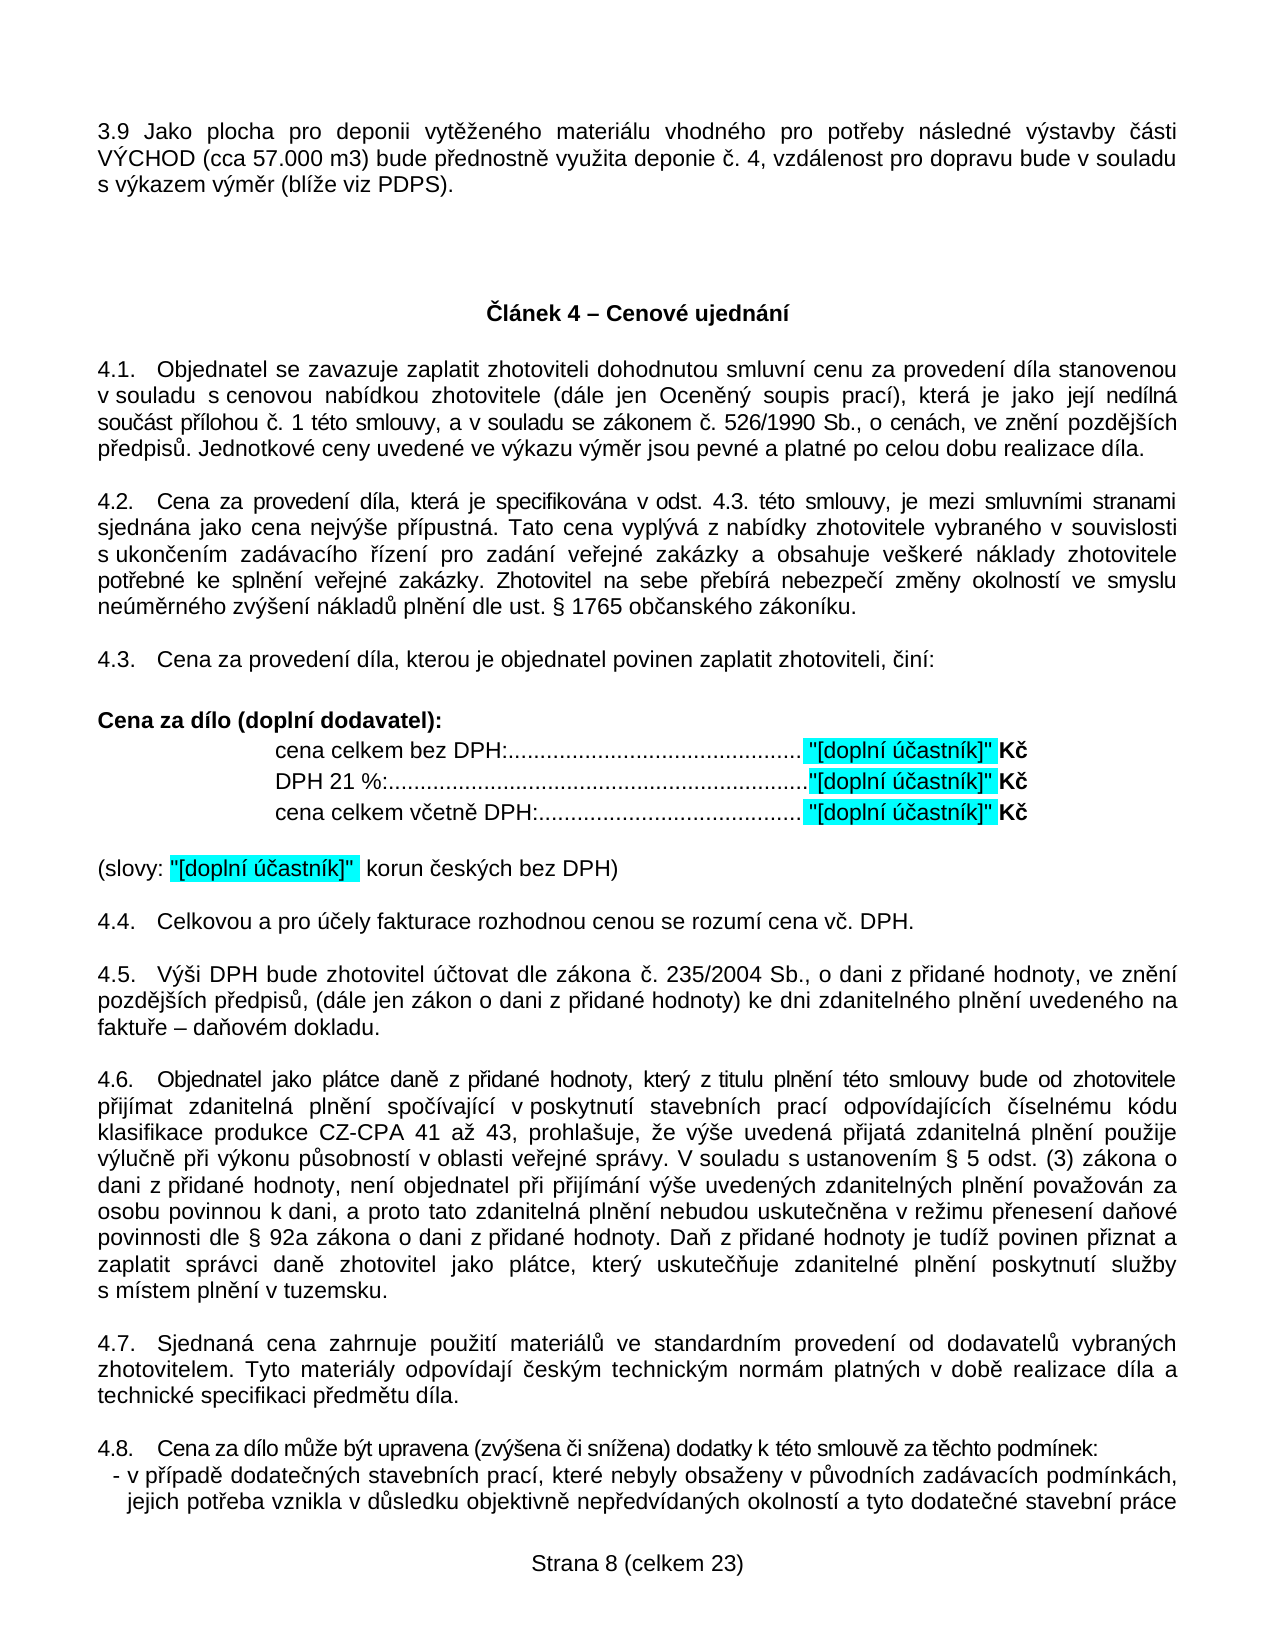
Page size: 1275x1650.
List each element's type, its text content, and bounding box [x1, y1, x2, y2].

list Výši DPH bude zhotovitel účtovat dle zákona č. 235/2004 Sb., o dani z přidané hodnoty, ve znění pozdějších předpisů, (dále jen zákon o dani z přidané hodnoty) ke dni zdanitelného plnění uvedeného na faktuře – daňovém dokladu. [97, 961, 1177, 1040]
list Cena za dílo může být upravena (zvýšena či snížena) dodatky k této smlouvě za těchto podmínek: [97, 1435, 1177, 1462]
subtitle Cena za dílo (doplní dodavatel): [97, 707, 1177, 733]
subtitle DPH 21 %: Kč [97, 768, 809, 794]
list Cena za provedení díla, která je specifikována v odst. 4.3. této smlouvy, je mezi smluvními stranami sjednána jako cena nejvýše přípustná. Tato cena vyplývá z nabídky zhotovitele vybraného v souvislosti s ukončením zadávacího řízení pro zadání veřejné zakázky a obsahuje veškeré náklady zhotovitele potřebné ke splnění veřejné zakázky. Zhotovitel na sebe přebírá nebezpečí změny okolností ve smyslu neúměrného zvýšení nákladů plnění dle ust. § 1765 občanského zákoníku. [97, 488, 1177, 619]
list Celkovou a pro účely fakturace rozhodnou cenou se rozumí cena vč. DPH. [97, 908, 1177, 934]
list Objednatel jako plátce daně z přidané hodnoty, který z titulu plnění této smlouvy bude od zhotovitele přijímat zdanitelná plnění spočívající v poskytnutí stavebních prací odpovídajících číselnému kódu klasifikace produkce CZ-CPA 41 až 43, prohlašuje, že výše uvedená přijatá zdanitelná plnění použije výlučně při výkonu působností v oblasti veřejné správy. V souladu s ustanovením § 5 odst. (3) zákona o dani z přidané hodnoty, není objednatel při přijímání výše uvedených zdanitelných plnění považován za osobu povinnou k dani, a proto tato zdanitelná plnění nebudou uskutečněna v režimu přenesení daňové povinnosti dle § 92a zákona o dani z přidané hodnoty. Daň z přidané hodnoty je tudíž povinen přiznat a zaplatit správci daně zhotovitel jako plátce, který uskutečňuje zdanitelné plnění poskytnutí služby s místem plnění v tuzemsku. [97, 1066, 1177, 1303]
text Článek 4 – Cenové ujednání [97, 300, 1177, 326]
list 3.9 Jako plocha pro deponii vytěženého materiálu vhodného pro potřeby následné výstavby části VÝCHOD (cca 57.000 m3) bude přednostně využita deponie č. 4, vzdálenost pro dopravu bude v souladu s výkazem výměr (blíže viz PDPS). [97, 118, 1177, 197]
text (slovy: korun českých bez DPH) [97, 855, 170, 882]
list Objednatel se zavazuje zaplatit zhotoviteli dohodnutou smluvní cenu za provedení díla stanovenou v souladu s cenovou nabídkou zhotovitele (dále jen Oceněný soupis prací), která je jako její nedílná součást přílohou č. 1 této smlouvy, a v souladu se zákonem č. 526/1990 Sb., o cenách, ve znění pozdějších předpisů. Jednotkové ceny uvedené ve výkazu výměr jsou pevné a platné po celou dobu realizace díla. [97, 356, 1177, 461]
list Cena za provedení díla, kterou je objednatel povinen zaplatit zhotoviteli, činí: [97, 646, 1177, 672]
text (slovy: korun českých bez DPH) [360, 855, 1177, 882]
list Sjednaná cena zahrnuje použití materiálů ve standardním provedení od dodavatelů vybraných zhotovitelem. Tyto materiály odpovídají českým technickým normám platných v době realizace díla a technické specifikaci předmětu díla. [97, 1330, 1177, 1409]
subtitle cena celkem včetně DPH: Kč [97, 798, 1177, 825]
subtitle cena celkem bez DPH: Kč [97, 737, 1177, 764]
subtitle DPH 21 %: Kč [998, 768, 1177, 794]
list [112, 1462, 1177, 1514]
